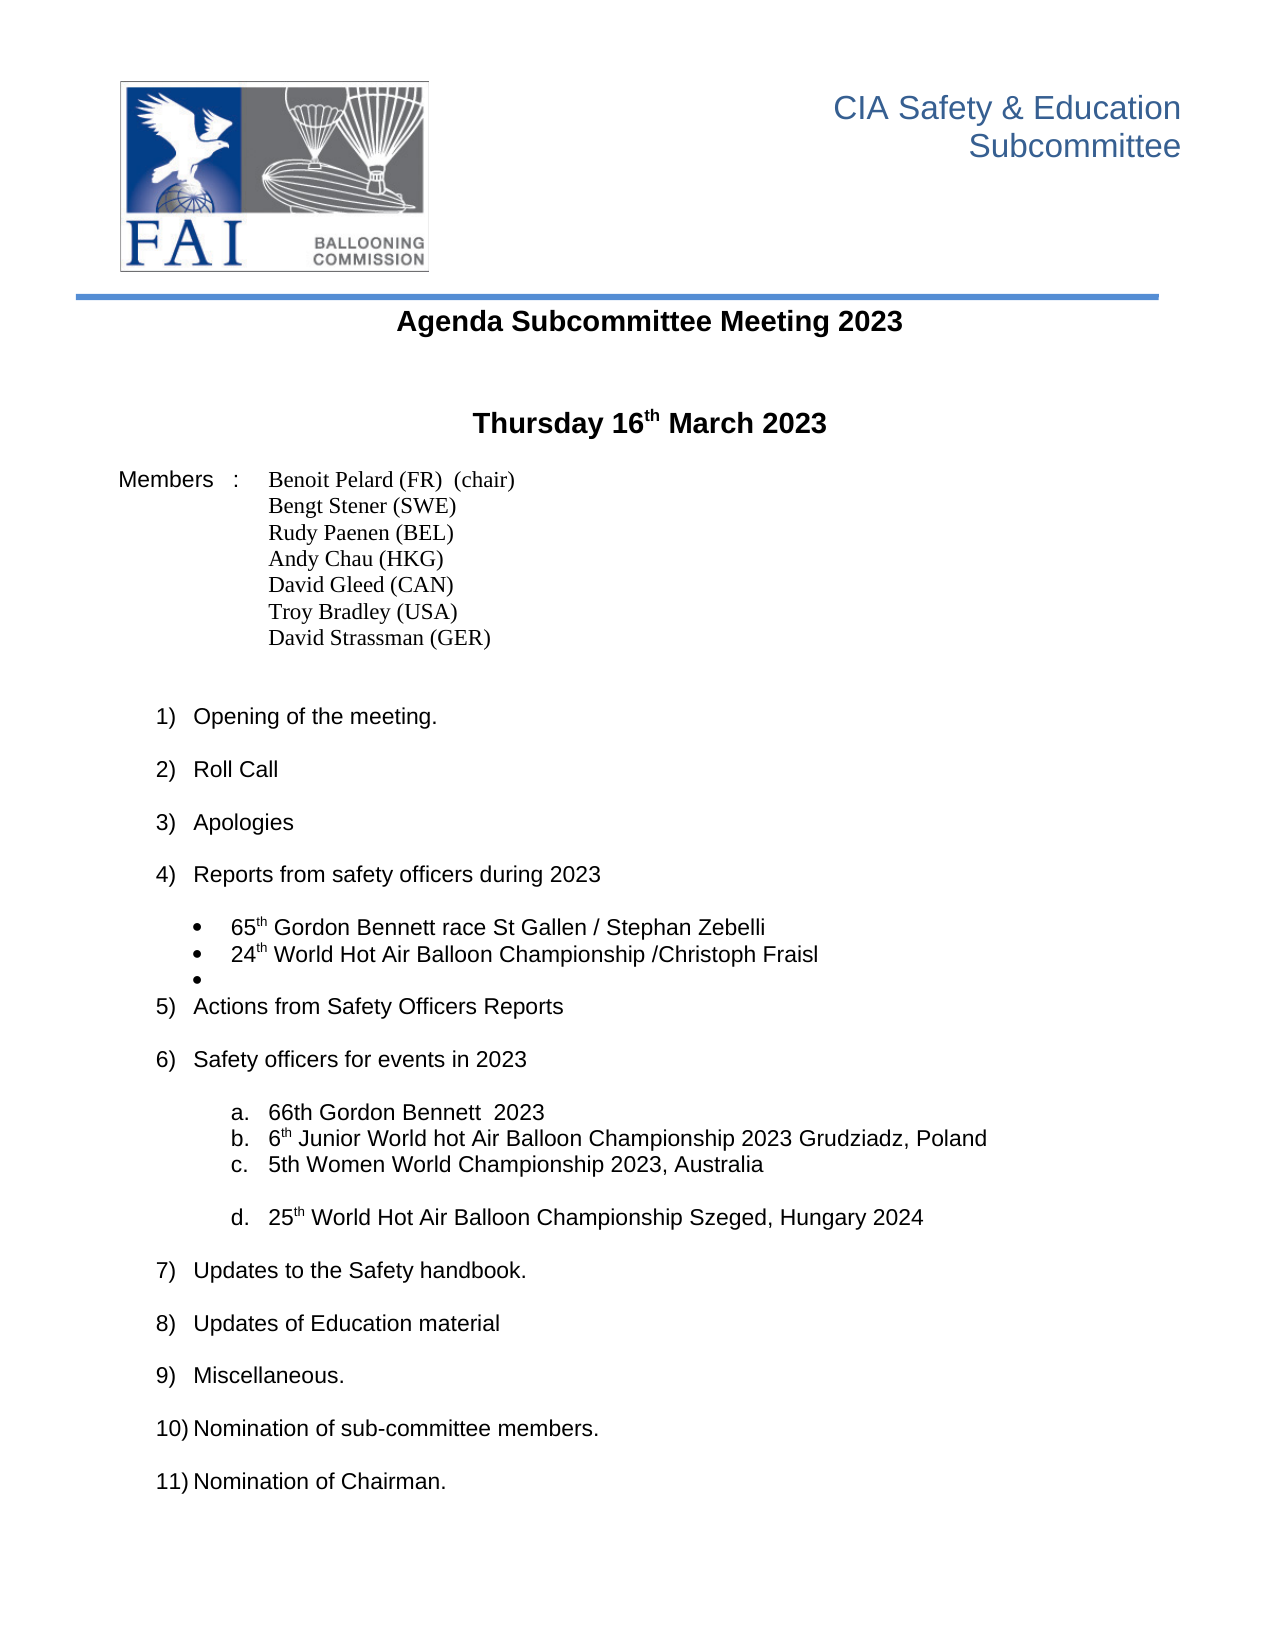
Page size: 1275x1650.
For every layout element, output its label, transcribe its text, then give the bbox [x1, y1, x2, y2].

list Miscellaneous. [156, 1362, 1181, 1388]
list Updates of Education material [156, 1309, 1181, 1336]
text Thursday 16th March 2023 [118, 406, 1181, 440]
text Bengt Stener (SWE) [118, 492, 1181, 519]
list Updates to the Safety handbook. [156, 1257, 1181, 1283]
list Nomination of Chairman. [156, 1468, 1181, 1494]
list 25th World Hot Air Balloon Championship Szeged, Hungary 2024 [231, 1204, 1181, 1230]
list Safety officers for events in 2023 [156, 1046, 1181, 1072]
text Members : Benoit Pelard (FR) (chair) [118, 466, 1181, 492]
text Rudy Paenen (BEL) [118, 519, 1181, 545]
list 66th Gordon Bennett 2023 [231, 1099, 1181, 1125]
text Andy Chau (HKG) [118, 545, 1181, 572]
list 65th Gordon Bennett race St Gallen / Stephan Zebelli [193, 914, 1181, 941]
picture [120, 81, 429, 272]
text David Gleed (CAN) [118, 572, 1181, 598]
list 24th World Hot Air Balloon Championship /Christoph Fraisl [193, 941, 1181, 967]
list 6th Junior World hot Air Balloon Championship 2023 Grudziadz, Poland [231, 1125, 1181, 1151]
list Roll Call [156, 756, 1181, 782]
list Apologies [156, 809, 1181, 835]
list Opening of the meeting. [156, 703, 1181, 730]
text Troy Bradley (USA) [118, 598, 1181, 624]
text David Strassman (GER) [118, 624, 1181, 651]
text Agenda Subcommittee Meeting 2023 [118, 304, 1181, 338]
subtitle Subcommittee [429, 126, 1181, 165]
subtitle CIA Safety & Education [429, 88, 1181, 126]
list Nomination of sub-committee members. [156, 1415, 1181, 1441]
list Reports from safety officers during 2023 [156, 861, 1181, 888]
list Actions from Safety Officers Reports [156, 993, 1181, 1019]
list 5th Women World Championship 2023, Australia [231, 1151, 1181, 1178]
